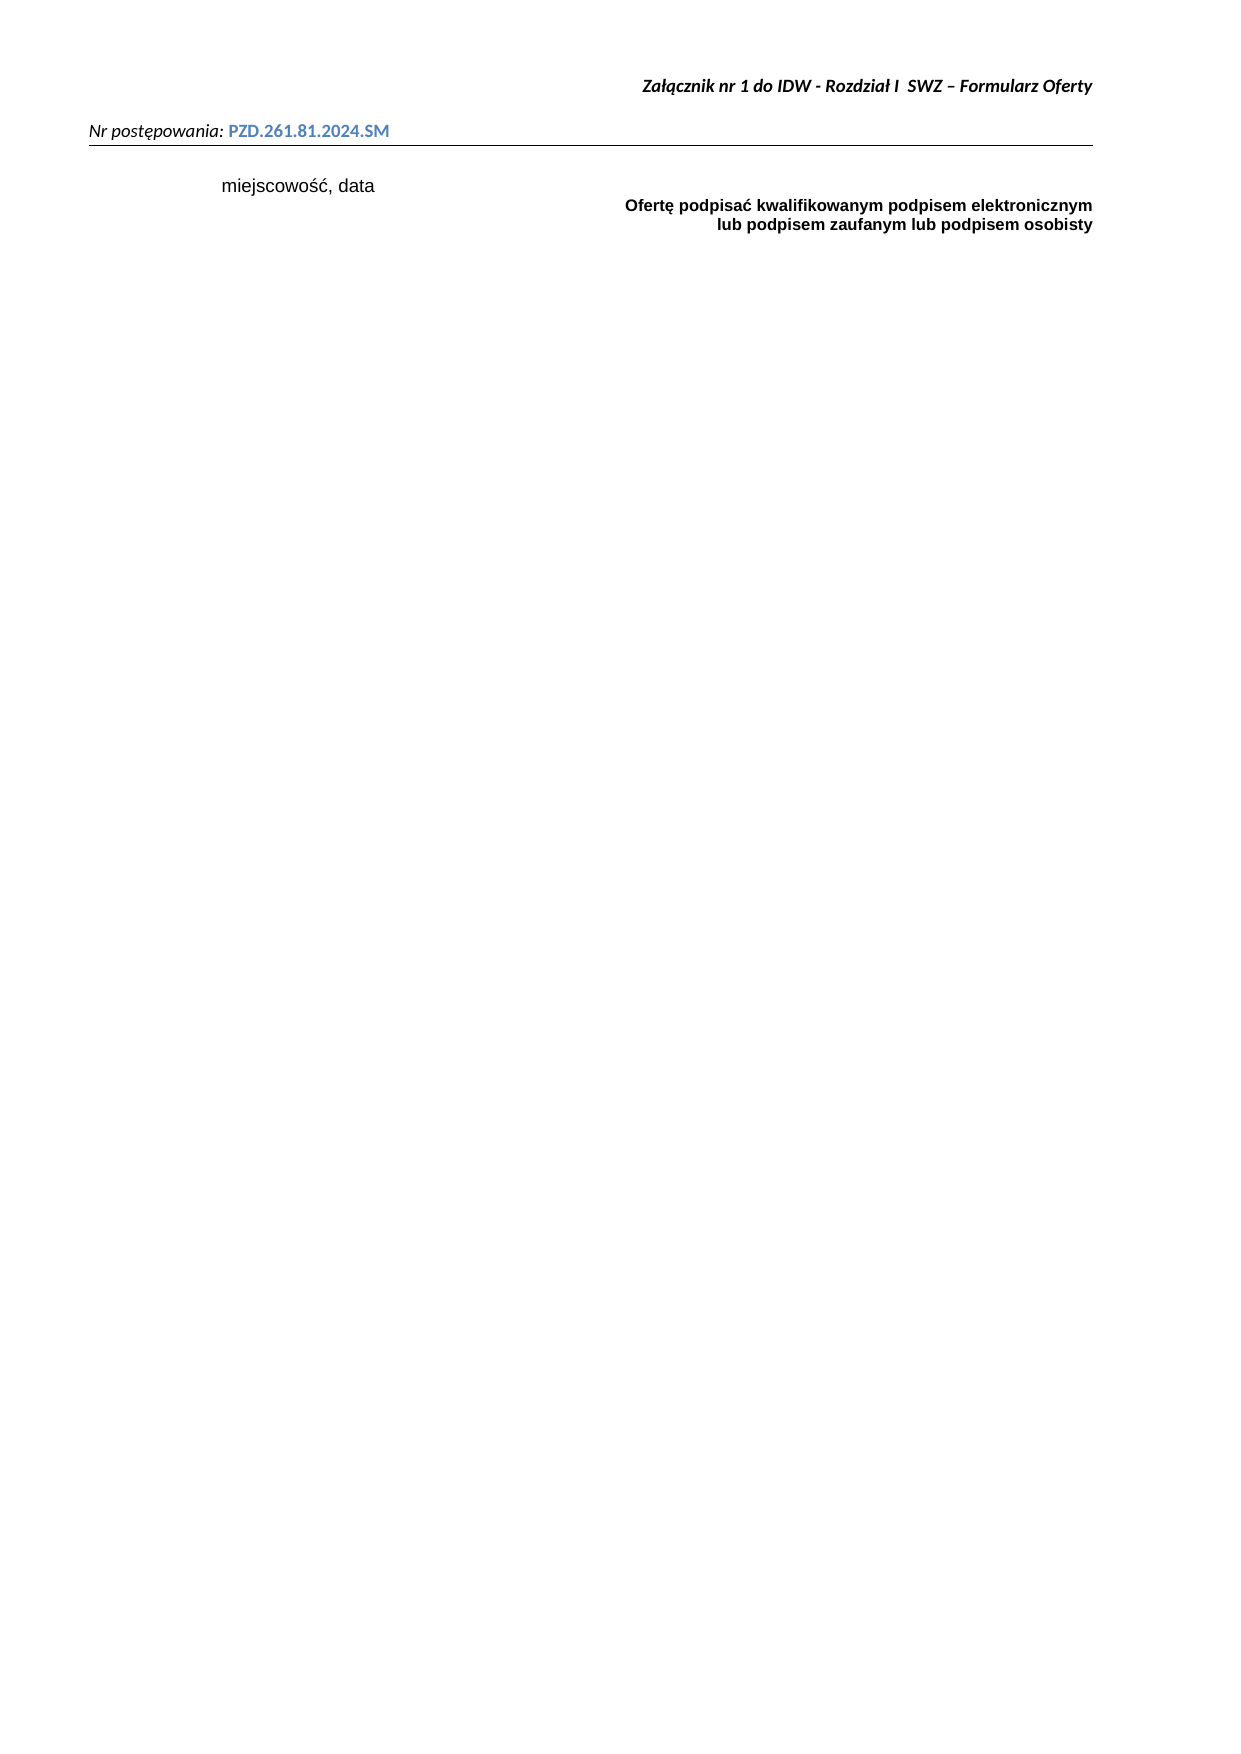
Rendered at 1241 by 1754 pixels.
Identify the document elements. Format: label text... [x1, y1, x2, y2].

text Ofertę podpisać kwalifikowanym podpisem elektronicznym [148, 196, 1093, 215]
text lub podpisem zaufanym lub podpisem osobisty [148, 215, 1093, 234]
text miejscowość, data [185, 174, 1093, 196]
